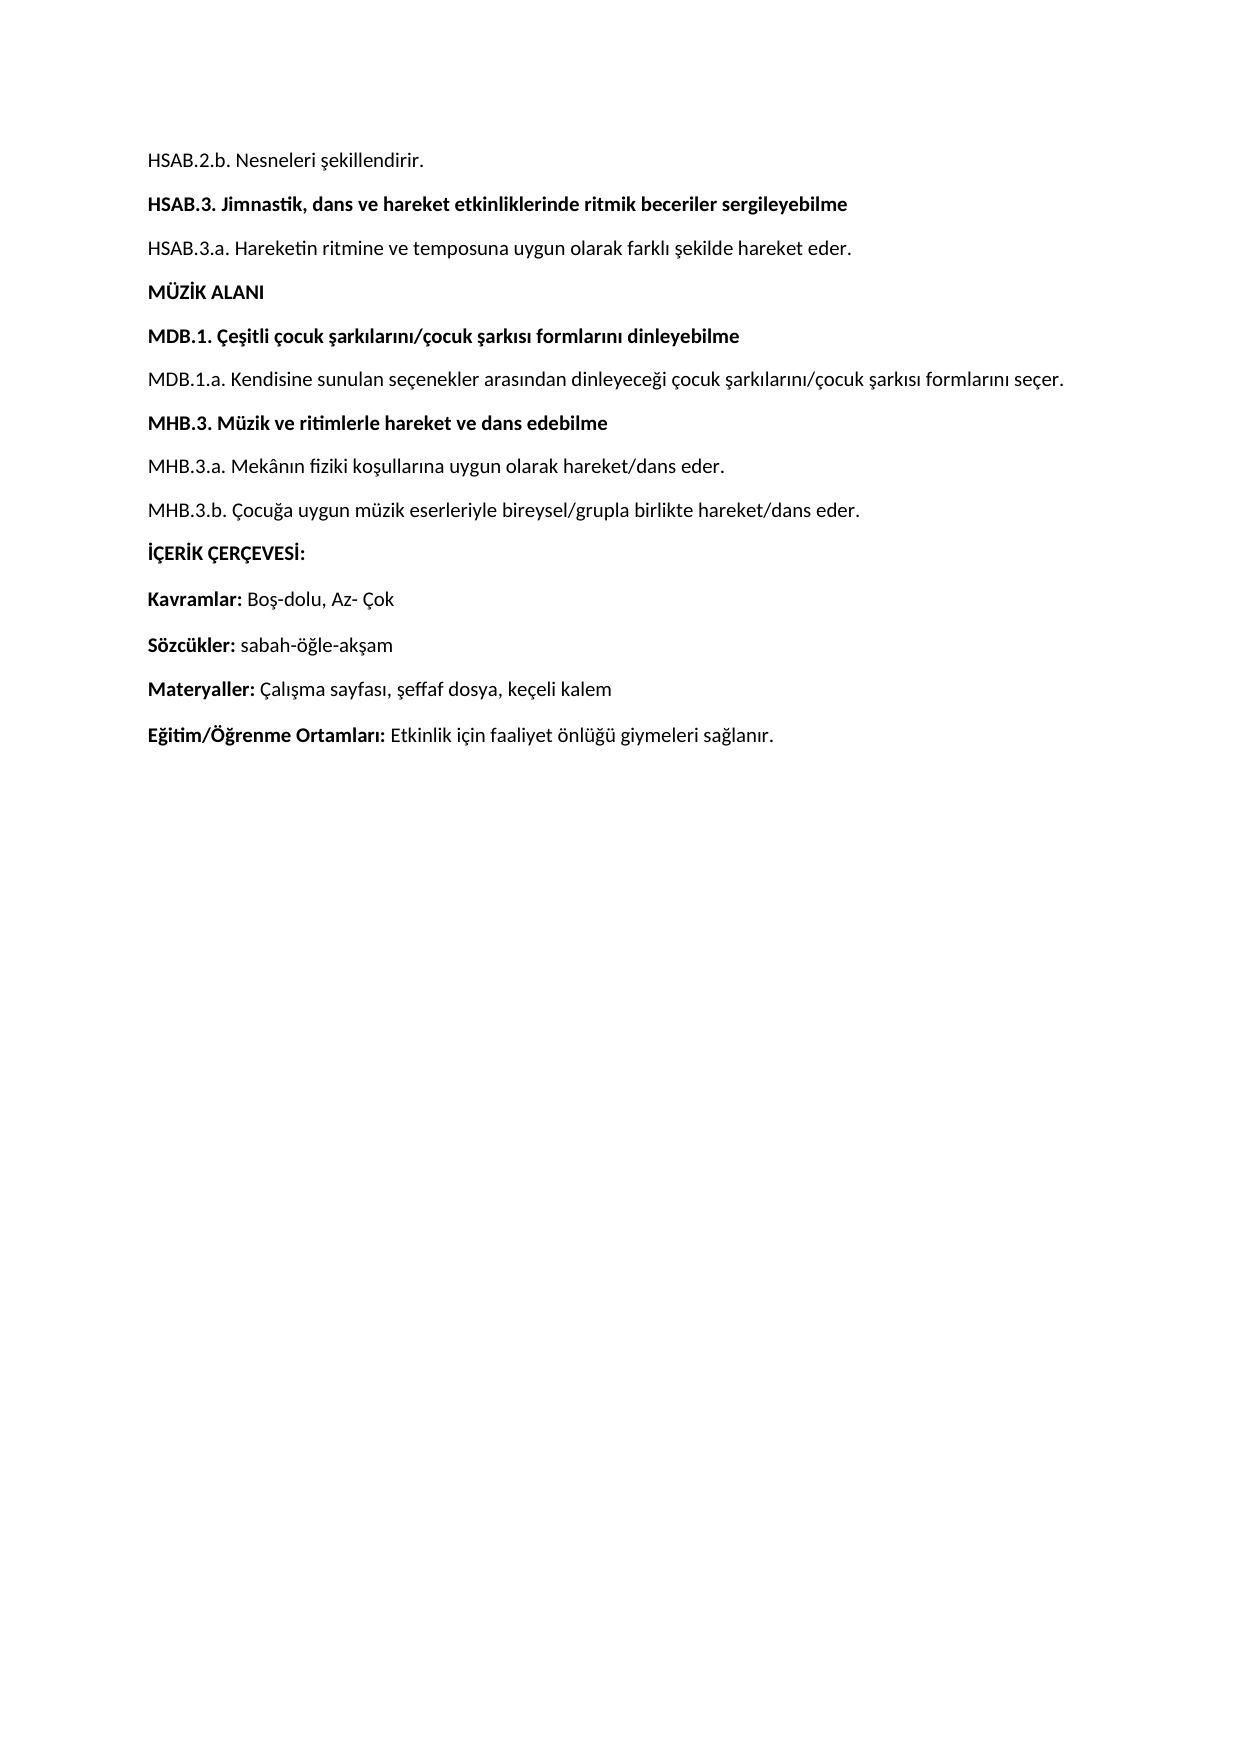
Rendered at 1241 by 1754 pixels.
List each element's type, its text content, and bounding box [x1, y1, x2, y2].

text Sözcükler: sabah-öğle-akşam [148, 632, 1093, 657]
text Materyaller: Çalışma sayfası, şeffaf dosya, keçeli kalem [148, 676, 1093, 702]
text MHB.3.b. Çocuğa uygun müzik eserleriyle bireysel/grupla birlikte hareket/dans eder. [148, 497, 1093, 522]
text Eğitim/Öğrenme Ortamları: Etkinlik için faaliyet önlüğü giymeleri sağlanır. [148, 722, 1093, 747]
text Kavramlar: Boş-dolu, Az- Çok [148, 586, 1093, 612]
text MHB.3. Müzik ve ritimlerle hareket ve dans edebilme [148, 410, 1093, 435]
text HSAB.2.b. Nesneleri şekillendirir. [148, 148, 1093, 173]
text MDB.1. Çeşitli çocuk şarkılarını/çocuk şarkısı formlarını dinleyebilme [148, 323, 1093, 348]
text HSAB.3.a. Hareketin ritmine ve temposuna uygun olarak farklı şekilde hareket eder. [148, 235, 1093, 260]
text MÜZİK ALANI [148, 279, 1093, 304]
text MDB.1.a. Kendisine sunulan seçenekler arasından dinleyeceği çocuk şarkılarını/çocuk şarkısı formlarını seçer. [148, 366, 1093, 392]
text İÇERİK ÇERÇEVESİ: [148, 540, 1093, 566]
text HSAB.3. Jimnastik, dans ve hareket etkinliklerinde ritmik beceriler sergileyebilme [148, 191, 1093, 216]
text MHB.3.a. Mekânın fiziki koşullarına uygun olarak hareket/dans eder. [148, 453, 1093, 479]
